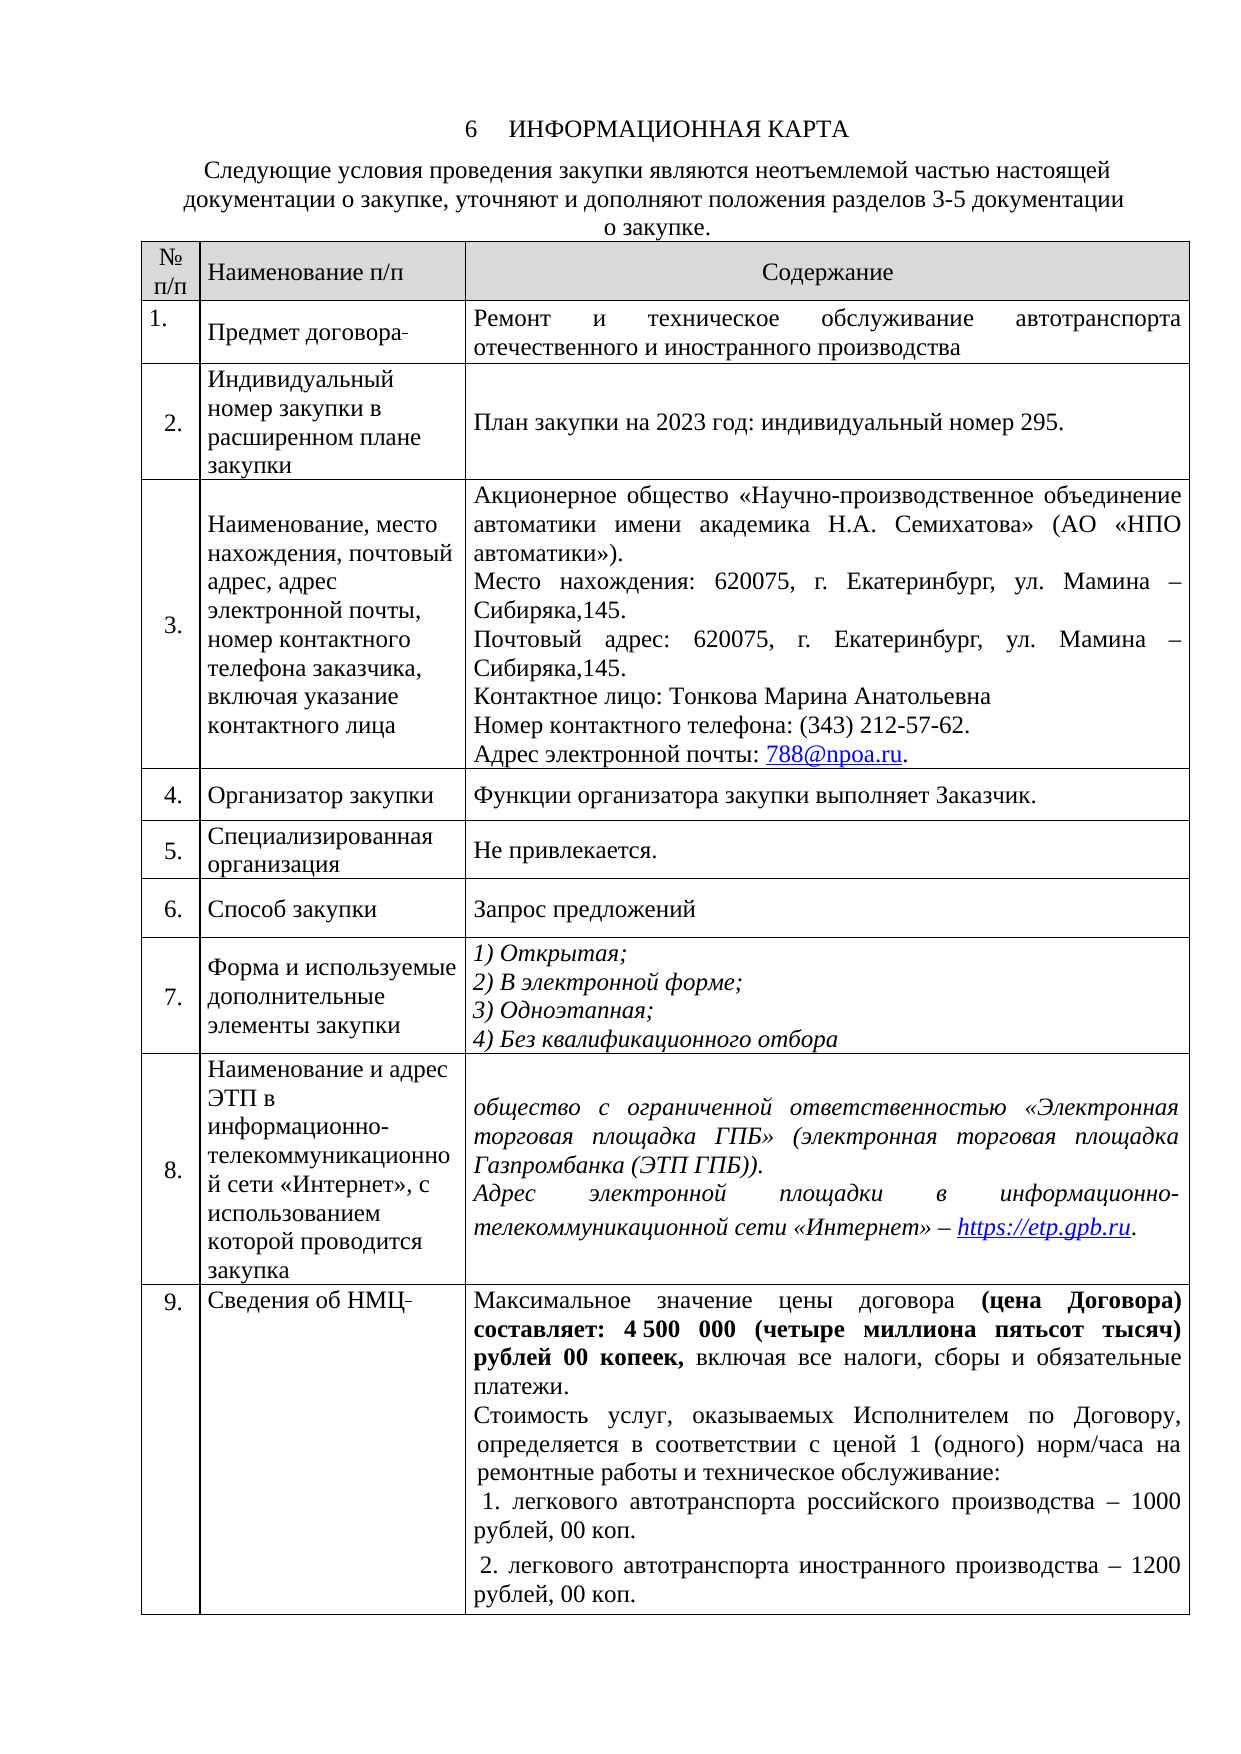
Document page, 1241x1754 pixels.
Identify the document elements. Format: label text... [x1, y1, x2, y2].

table_cell [142, 301, 199, 363]
table_header Содержание [466, 242, 1189, 300]
table_cell Организатор закупки [201, 769, 465, 820]
table_cell [142, 821, 199, 878]
table_cell Индивидуальный номер закупки в расширенном плане закупки [201, 364, 465, 479]
table_header Наименование п/п [201, 242, 465, 300]
table_cell Запрос предложений [466, 879, 1189, 937]
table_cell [466, 1285, 1189, 1614]
list ИНФОРМАЦИОННАЯ КАРТА [148, 114, 1166, 142]
table_cell Способ закупки [201, 879, 465, 937]
table_cell 1) Открытая; 2) В электронной форме; 3) Одноэтапная; 4) Без квалификационного отбора [466, 938, 1189, 1053]
table_cell Наименование, место нахождения, почтовый адрес, адрес электронной почты, номер контактного телефона заказчика, включая указание контактного лица [201, 480, 465, 768]
table_cell [142, 1285, 199, 1614]
table_cell [142, 364, 199, 479]
table_cell [142, 879, 199, 937]
table_cell [142, 769, 199, 820]
table_cell Наименование и адрес ЭТП в информационно-телекоммуникационной сети «Интернет», с использованием которой проводится закупка [201, 1054, 465, 1284]
table_cell [142, 480, 199, 768]
table_cell Сведения об НМЦ [201, 1285, 465, 1614]
table_cell План закупки на 2023 год: индивидуальный номер 295. [466, 364, 1189, 479]
table_cell [142, 938, 199, 1053]
table_cell [142, 1054, 199, 1284]
text Следующие условия проведения закупки являются неотъемлемой частью настоящей документации о закупке, уточняют и дополняют положения разделов 3-5 документации о закупке. [148, 155, 1166, 241]
table_cell Ремонт и техническое обслуживание автотранспорта отечественного и иностранного производства [466, 301, 1189, 363]
table_cell общество с ограниченной ответственностью «Электронная торговая площадка ГПБ» (электронная торговая площадка Газпромбанка (ЭТП ГПБ)). Адрес электронной площадки в информационно-телекоммуникационной сети «Интернет» – https://etp.gpb.ru. [466, 1054, 1189, 1284]
table_cell Форма и используемые дополнительные элементы закупки [201, 938, 465, 1053]
table_cell Специализированная организация [201, 821, 465, 878]
table_cell Акционерное общество «Научно-производственное объединение автоматики имени академика Н.А. Семихатова» (АО «НПО автоматики»). Место нахождения: . Екатеринбург, ул. Мамина – Сибиряка,145. Почтовый адрес: . Екатеринбург, ул. Мамина – Сибиряка,145. Контактное лицо: Тонкова Марина Анатольевна Номер контактного телефона: (343) 212-57-62. Адрес электронной почты: 788@npoa.ru. [466, 480, 1189, 768]
table_cell Предмет договора [201, 301, 465, 363]
table_header № п/п [142, 242, 199, 300]
table_cell Функции организатора закупки выполняет Заказчик. [466, 769, 1189, 820]
table_cell Не привлекается. [466, 821, 1189, 878]
